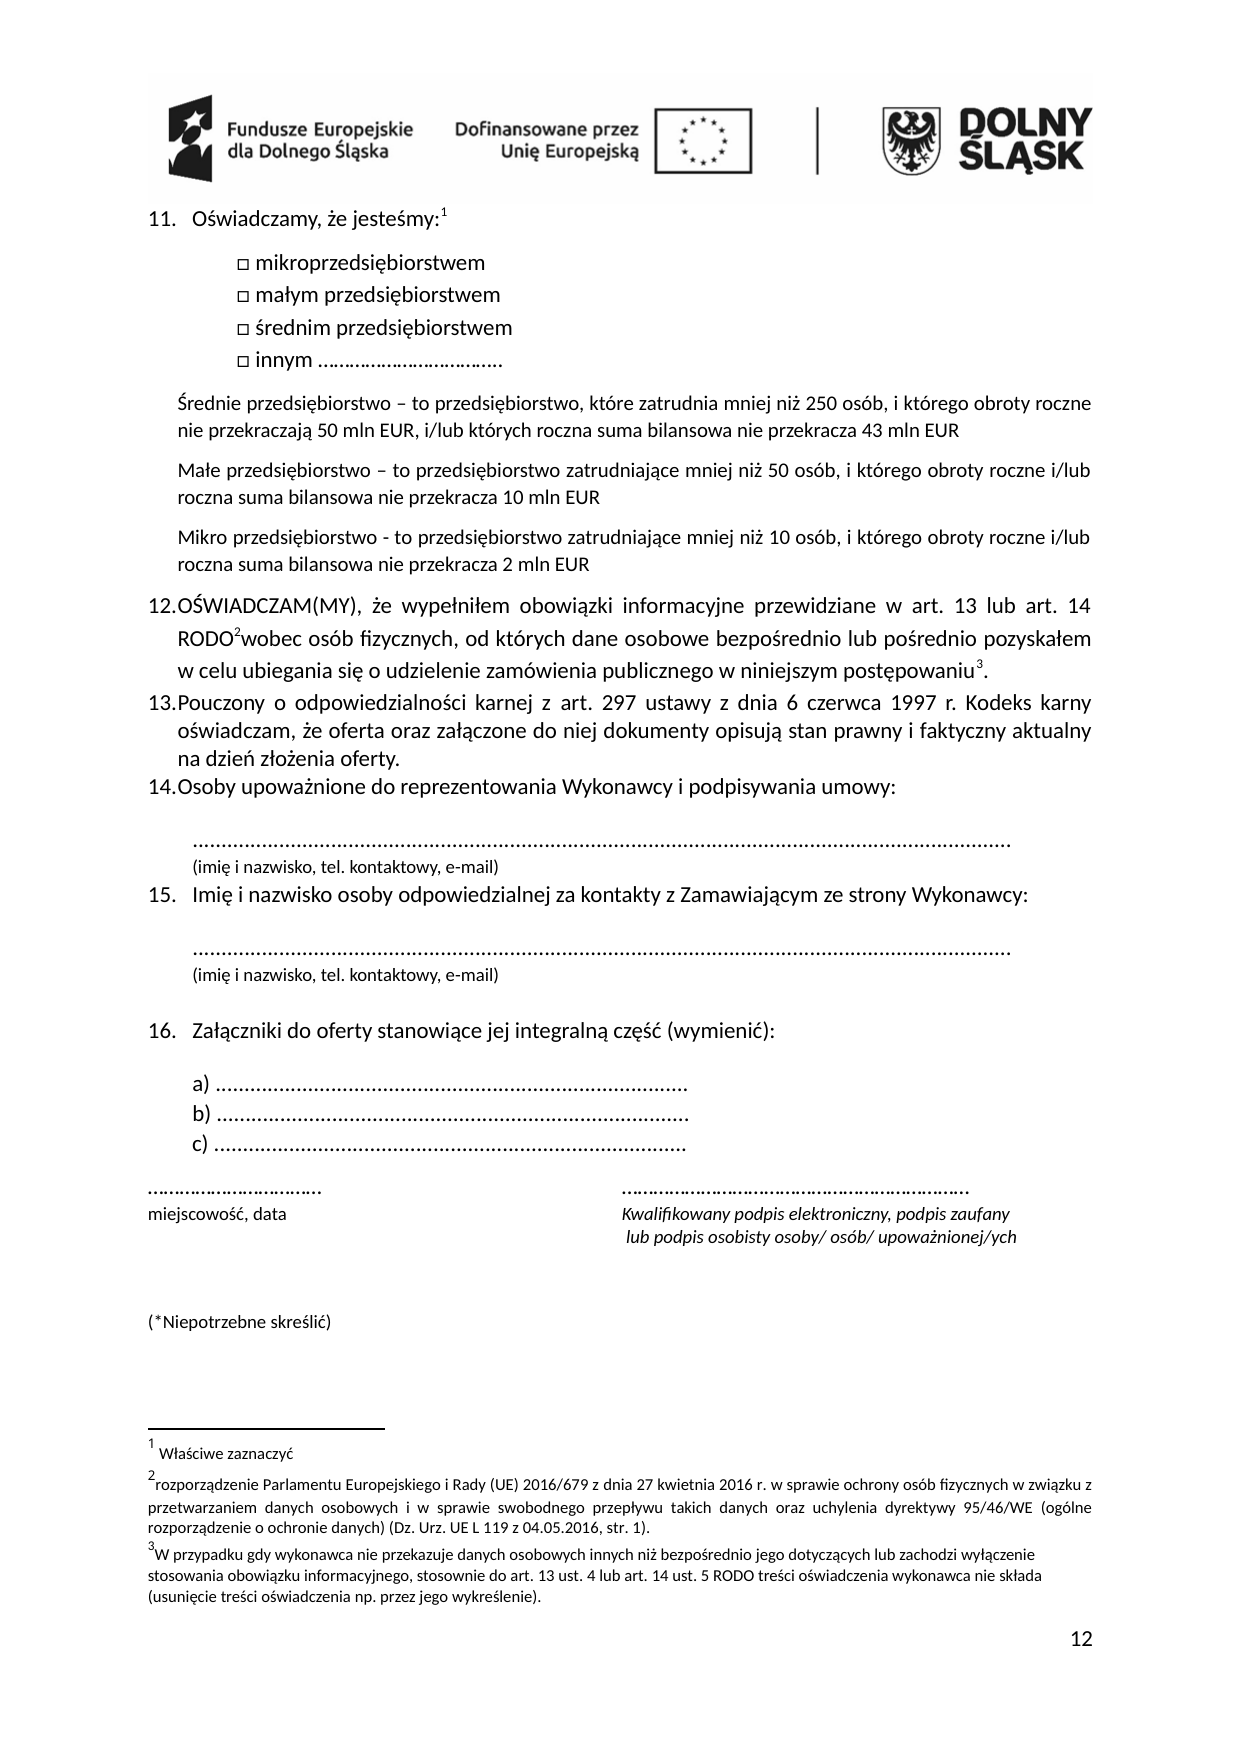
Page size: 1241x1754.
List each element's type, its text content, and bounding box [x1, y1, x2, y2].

list Załączniki do oferty stanowiące jej integralną część (wymienić): [148, 1016, 1093, 1044]
text Średnie przedsiębiorstwo – to przedsiębiorstwo, które zatrudnia mniej niż 250 osób, i którego obroty roczne nie przekraczają 50 mln EUR, i/lub których roczna suma bilansowa nie przekracza 43 mln EUR [177, 390, 1093, 442]
list Oświadczamy, że jesteśmy: [148, 204, 1093, 232]
list Pouczony o odpowiedzialności karnej z art. 297 ustawy z dnia 6 czerwca 1997 r. Kodeks karny oświadczam, że oferta oraz załączone do niej dokumenty opisują stan prawny i faktyczny aktualny na dzień złożenia oferty. [148, 688, 1093, 772]
list Osoby upoważnione do reprezentowania Wykonawcy i podpisywania umowy: [148, 772, 1093, 800]
text (imię i nazwisko, tel. kontaktowy, e-mail) [148, 963, 1093, 986]
text Małe przedsiębiorstwo – to przedsiębiorstwo zatrudniające mniej niż 50 osób, i którego obroty roczne i/lub roczna suma bilansowa nie przekracza 10 mln EUR [177, 457, 1093, 510]
table_cell miejscowość, data [136, 1202, 610, 1250]
text (*Niepotrzebne skreślić) [148, 1311, 1093, 1333]
table_cell Kwalifikowany podpis elektroniczny, podpis zaufany lub podpis osobisty osoby/ osób/ upoważnionej/ych [610, 1202, 1104, 1250]
text Mikro przedsiębiorstwo - to przedsiębiorstwo zatrudniające mniej niż 10 osób, i którego obroty roczne i/lub roczna suma bilansowa nie przekracza 2 mln EUR [177, 524, 1093, 577]
text b) .................................................................................. [148, 1099, 1093, 1127]
text a) .................................................................................. [148, 1069, 1093, 1097]
picture [147, 73, 1093, 204]
text (imię i nazwisko, tel. kontaktowy, e-mail) [148, 855, 1093, 878]
list □ innym …………………………….. [236, 345, 1093, 373]
list □ mikroprzedsiębiorstwem [236, 248, 1093, 276]
list OŚWIADCZAM(MY), że wypełniłem obowiązki informacyjne przewidziane w art. 13 lub art. 14 RODOwobec osób fizycznych, od których dane osobowe bezpośrednio lub pośrednio pozyskałem w celu ubiegania się o udzielenie zamówienia publicznego w niniejszym postępowaniu. [148, 592, 1093, 684]
text .............................................................................................................................................. [148, 825, 1093, 853]
list □ małym przedsiębiorstwem [236, 281, 1093, 309]
table_header ………………………………………………………… [610, 1172, 1104, 1202]
list □ średnim przedsiębiorstwem [236, 313, 1093, 341]
table_header …………………………… [136, 1172, 610, 1202]
list Imię i nazwisko osoby odpowiedzialnej za kontakty z Zamawiającym ze strony Wykonawcy: [148, 880, 1093, 908]
text c) .................................................................................. [148, 1129, 1093, 1157]
text .............................................................................................................................................. [148, 933, 1093, 961]
